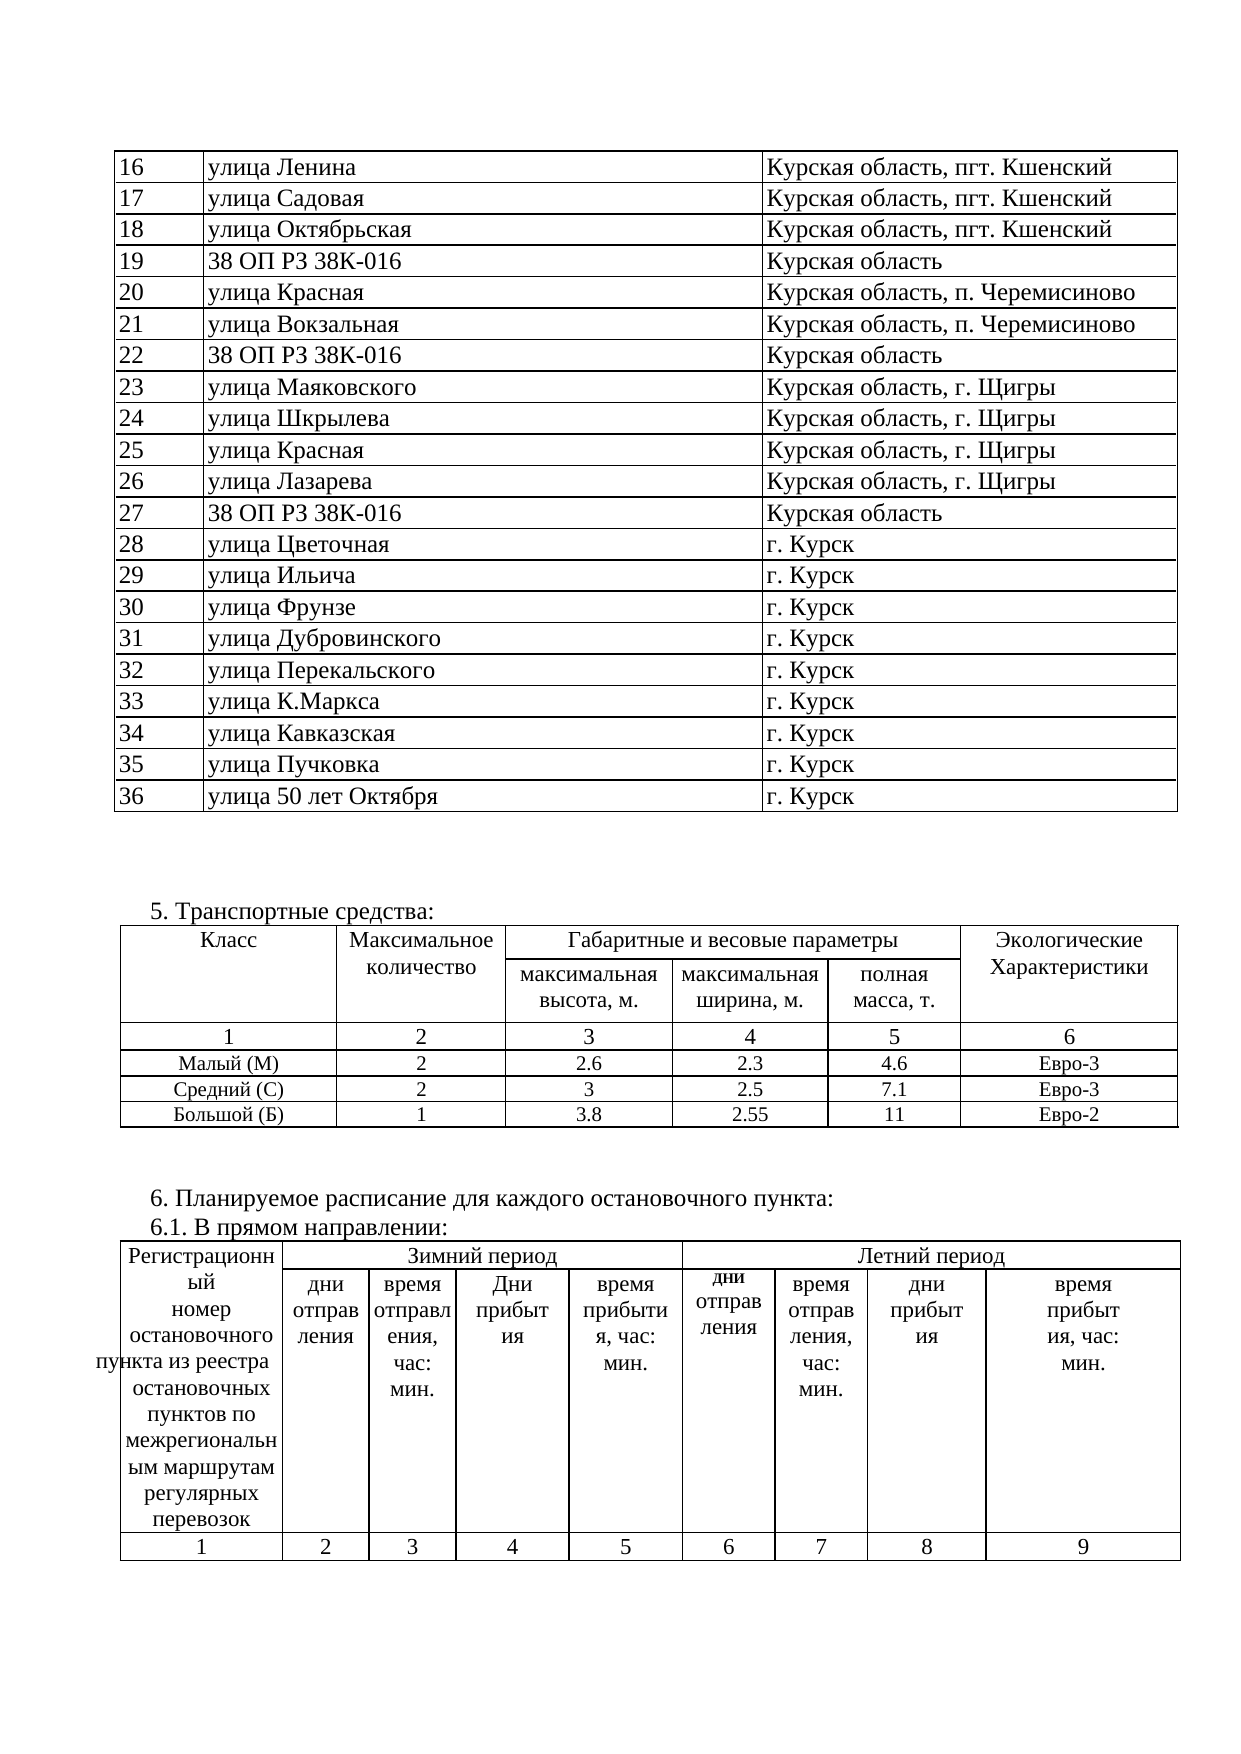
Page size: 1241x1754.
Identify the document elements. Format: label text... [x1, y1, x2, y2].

table_cell время прибыти я, час: мин. [570, 1270, 682, 1532]
table_cell 29 [115, 560, 203, 590]
table_cell 24 [115, 403, 203, 433]
table_cell улица Ленина [204, 152, 762, 181]
table_cell Большой (Б) [121, 1102, 336, 1126]
table_cell Курская область, п. Черемисиново [763, 276, 1177, 307]
table_cell улица Октябрьская [204, 215, 762, 244]
table_cell 3 [370, 1533, 455, 1560]
table_cell улица Фрунзе [204, 592, 762, 622]
table_cell улица Цветочная [204, 529, 762, 559]
table_header Класс [121, 926, 336, 1021]
table_cell 34 [115, 717, 203, 748]
table_cell г. Курск [763, 622, 1177, 653]
table_cell 20 [115, 277, 203, 307]
table_cell 2.55 [673, 1102, 827, 1126]
table_cell г. Курск [763, 559, 1177, 590]
table_cell 2 [337, 1023, 505, 1049]
table_cell 16 [115, 152, 203, 181]
table_cell Курская область, пгт. Кшенский [763, 181, 1177, 213]
text 5. Транспортные средства: [150, 896, 1090, 925]
table_cell 19 [115, 245, 203, 276]
table_cell 2.6 [506, 1051, 672, 1075]
table_cell 5 [829, 1023, 960, 1049]
table_cell г. Курск [763, 685, 1177, 716]
table_cell 26 [115, 466, 203, 496]
table_cell Евро-3 [961, 1051, 1177, 1075]
table_cell 3.8 [506, 1102, 672, 1126]
table_cell время прибыт ия, час: мин. [987, 1270, 1180, 1532]
table_cell улица Шкрылева [204, 403, 762, 433]
table_cell Курская область, г. Щигры [763, 433, 1177, 464]
table_cell 17 [115, 183, 203, 213]
table_cell 4.6 [829, 1051, 960, 1075]
table_cell Курская область, г. Щигры [763, 465, 1177, 496]
table_cell 38 ОП РЗ 38К-016 [204, 340, 762, 370]
table_cell 2.5 [673, 1077, 827, 1101]
table_cell 5 [570, 1533, 682, 1560]
table_cell улица К.Маркса [204, 686, 762, 716]
table_cell 31 [115, 623, 203, 653]
table_cell Курская область [763, 339, 1177, 370]
table_cell полная масса, т. [829, 960, 960, 1021]
table_cell 2 [283, 1533, 368, 1560]
text 6.1. В прямом направлении: [150, 1212, 1090, 1240]
table_cell улица 50 лет Октября [204, 781, 762, 811]
table_cell улица Садовая [204, 183, 762, 213]
table_cell 23 [115, 371, 203, 402]
table_cell Курская область [763, 244, 1177, 276]
table_cell 32 [115, 654, 203, 685]
table_header Максимальное количество [337, 926, 505, 1021]
table_cell Евро-3 [961, 1077, 1177, 1101]
table_cell 38 ОП РЗ 38К-016 [204, 498, 762, 527]
table_cell 22 [115, 340, 203, 370]
table_cell улица Красная [204, 277, 762, 307]
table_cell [763, 152, 1177, 181]
table_cell г. Курск [763, 653, 1177, 685]
table_cell улица Маяковского [204, 372, 762, 402]
table_cell 2.3 [673, 1051, 827, 1075]
table_cell 21 [115, 308, 203, 339]
table_cell г. Курск [763, 590, 1177, 622]
table_cell 25 [115, 434, 203, 464]
table_cell 30 [115, 591, 203, 622]
table_cell 8 [868, 1533, 985, 1560]
table_header Зимний период [283, 1242, 682, 1268]
table_cell 3 [506, 1077, 672, 1101]
table_cell улица Перекальского [204, 655, 762, 685]
table_cell 11 [829, 1102, 960, 1126]
table_cell Курская область, п. Черемисиново [763, 307, 1177, 339]
table_cell 1 [337, 1102, 505, 1126]
table_cell 7.1 [829, 1077, 960, 1101]
table_cell 35 [115, 749, 203, 779]
table_header Габаритные и весовые параметры [506, 926, 960, 958]
table_cell 1 [121, 1533, 282, 1560]
table_cell улица Пучковка [204, 749, 762, 779]
table_cell максимальная высота, м. [506, 960, 672, 1021]
table_cell 1 [121, 1023, 336, 1049]
table_cell Евро-2 [961, 1102, 1177, 1126]
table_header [121, 1242, 282, 1532]
table_cell 28 [115, 529, 203, 559]
table_cell Средний (С) [121, 1077, 336, 1101]
table_cell 18 [115, 214, 203, 244]
table_cell улица Ильича [204, 561, 762, 590]
table_cell Курская область, г. Щигры [763, 402, 1177, 433]
table_cell г. Курск [763, 716, 1177, 748]
table_cell 9 [987, 1533, 1180, 1560]
table_cell улица Вокзальная [204, 309, 762, 339]
table_cell дни отправ ления [283, 1270, 368, 1532]
table_cell 2 [337, 1077, 505, 1101]
table_cell 36 [115, 780, 203, 811]
table_cell 4 [673, 1023, 827, 1049]
table_cell Дни прибыт ия [457, 1270, 568, 1532]
table_cell улица Лазарева [204, 466, 762, 496]
table_cell время отправл ения, час: мин. [370, 1270, 455, 1532]
table_cell г. Курск [763, 528, 1177, 559]
table_cell дни прибыт ия [868, 1270, 985, 1532]
table_cell улица Красная [204, 435, 762, 464]
table_cell Курская область, г. Щигры [763, 370, 1177, 402]
table_cell время отправ ления, час: мин. [776, 1270, 867, 1532]
table_cell 4 [457, 1533, 568, 1560]
table_cell максимальная ширина, м. [673, 960, 827, 1021]
table_cell 6 [683, 1533, 774, 1560]
text 6. Планируемое расписание для каждого остановочного пункта: [150, 1183, 1090, 1212]
table_cell г. Курск [763, 748, 1177, 779]
table_cell Курская область, пгт. Кшенский [763, 213, 1177, 244]
table_cell Курская область [763, 496, 1177, 527]
table_cell 3 [506, 1023, 672, 1049]
table_cell улица Кавказская [204, 718, 762, 748]
table_cell ДНИ отправ ления [683, 1270, 774, 1532]
table_header Экологические Характеристики [961, 926, 1177, 1021]
table_cell 27 [115, 497, 203, 527]
table_cell г. Курск [763, 779, 1177, 811]
table_cell улица Дубровинского [204, 623, 762, 653]
table_cell Малый (М) [121, 1051, 336, 1075]
table_cell 38 ОП РЗ 38К-016 [204, 246, 762, 276]
table_cell 6 [961, 1023, 1177, 1049]
table_cell 33 [115, 686, 203, 716]
table_cell 7 [776, 1533, 867, 1560]
table_header Летний период [683, 1242, 1180, 1268]
table_cell 2 [337, 1051, 505, 1075]
